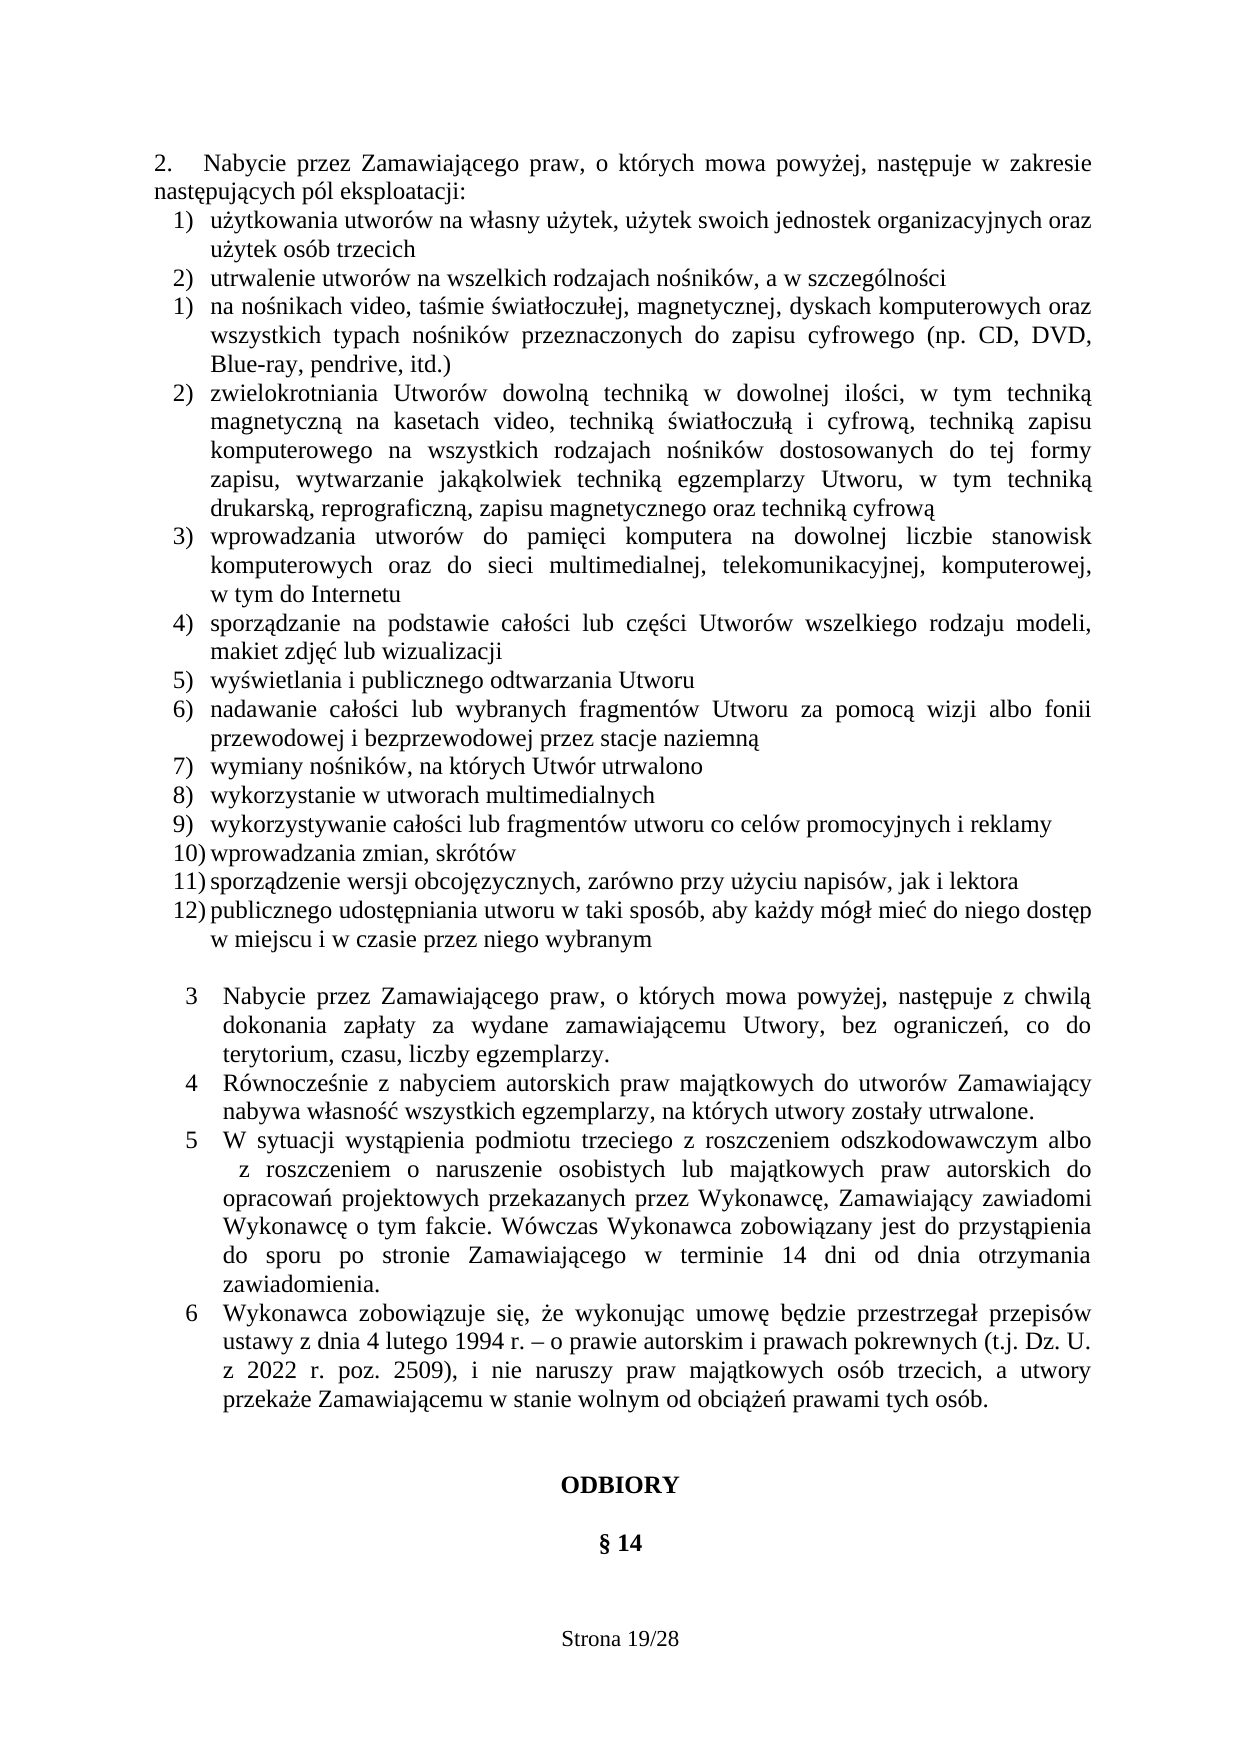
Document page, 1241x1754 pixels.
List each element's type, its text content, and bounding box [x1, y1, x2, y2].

text 14 [148, 1528, 1092, 1556]
text 2. Nabycie przez Zamawiającego praw, o których mowa powyżej, następuje w zakresie następujących pól eksploatacji: [154, 148, 1092, 205]
list Wykonawca zobowiązuje się, że wykonując umowę będzie przestrzegał przepisów ustawy z dnia 4 lutego 1994 r. – o prawie autorskim i prawach pokrewnych (t.j. Dz. U. z 2022 r. poz. 2509), i nie naruszy praw majątkowych osób trzecich, a utwory przekaże Zamawiającemu w stanie wolnym od obciążeń prawami tych osób. [185, 1298, 1092, 1413]
list wymiany nośników, na których Utwór utrwalono [173, 751, 1092, 780]
list utrwalenie utworów na wszelkich rodzajach nośników, a w szczególności [173, 263, 1092, 291]
list zwielokrotniania Utworów dowolną techniką w dowolnej ilości, w tym techniką magnetyczną na kasetach video, techniką światłoczułą i cyfrową, techniką zapisu komputerowego na wszystkich rodzajach nośników dostosowanych do tej formy zapisu, wytwarzanie jakąkolwiek techniką egzemplarzy Utworu, w tym techniką drukarską, reprograficzną, zapisu magnetycznego oraz techniką cyfrową [173, 378, 1092, 521]
list nadawanie całości lub wybranych fragmentów Utworu za pomocą wizji albo fonii przewodowej i bezprzewodowej przez stacje naziemną [173, 694, 1092, 751]
list wprowadzania utworów do pamięci komputera na dowolnej liczbie stanowisk komputerowych oraz do sieci multimedialnej, telekomunikacyjnej, komputerowej, w tym do Internetu [173, 521, 1092, 608]
list wyświetlania i publicznego odtwarzania Utworu [173, 665, 1092, 694]
list na nośnikach video, taśmie światłoczułej, magnetycznej, dyskach komputerowych oraz wszystkich typach nośników przeznaczonych do zapisu cyfrowego (np. CD, DVD, Blue-ray, pendrive, itd.) [173, 291, 1092, 378]
list sporządzenie wersji obcojęzycznych, zarówno przy użyciu napisów, jak i lektora [173, 866, 1092, 895]
list Równocześnie z nabyciem autorskich praw majątkowych do utworów Zamawiający nabywa własność wszystkich egzemplarzy, na których utwory zostały utrwalone. [185, 1068, 1092, 1125]
list wykorzystywanie całości lub fragmentów utworu co celów promocyjnych i reklamy [173, 809, 1092, 838]
list sporządzanie na podstawie całości lub części Utworów wszelkiego rodzaju modeli, makiet zdjęć lub wizualizacji [173, 608, 1092, 665]
list użytkowania utworów na własny użytek, użytek swoich jednostek organizacyjnych oraz użytek osób trzecich [173, 205, 1092, 263]
list wykorzystanie w utworach multimedialnych [173, 780, 1092, 809]
list Nabycie przez Zamawiającego praw, o których mowa powyżej, następuje z chwilą dokonania zapłaty za wydane zamawiającemu Utwory, bez ograniczeń, co do terytorium, czasu, liczby egzemplarzy. [185, 981, 1092, 1068]
list publicznego udostępniania utworu w taki sposób, aby każdy mógł mieć do niego dostęp w miejscu i w czasie przez niego wybranym [173, 895, 1092, 953]
text ODBIORY [148, 1470, 1092, 1499]
list wprowadzania zmian, skrótów [173, 838, 1092, 866]
list W sytuacji wystąpienia podmiotu trzeciego z roszczeniem odszkodowawczym albo z roszczeniem o naruszenie osobistych lub majątkowych praw autorskich do opracowań projektowych przekazanych przez Wykonawcę, Zamawiający zawiadomi Wykonawcę o tym fakcie. Wówczas Wykonawca zobowiązany jest do przystąpienia do sporu po stronie Zamawiającego w terminie 14 dni od dnia otrzymania zawiadomienia. [185, 1125, 1092, 1298]
